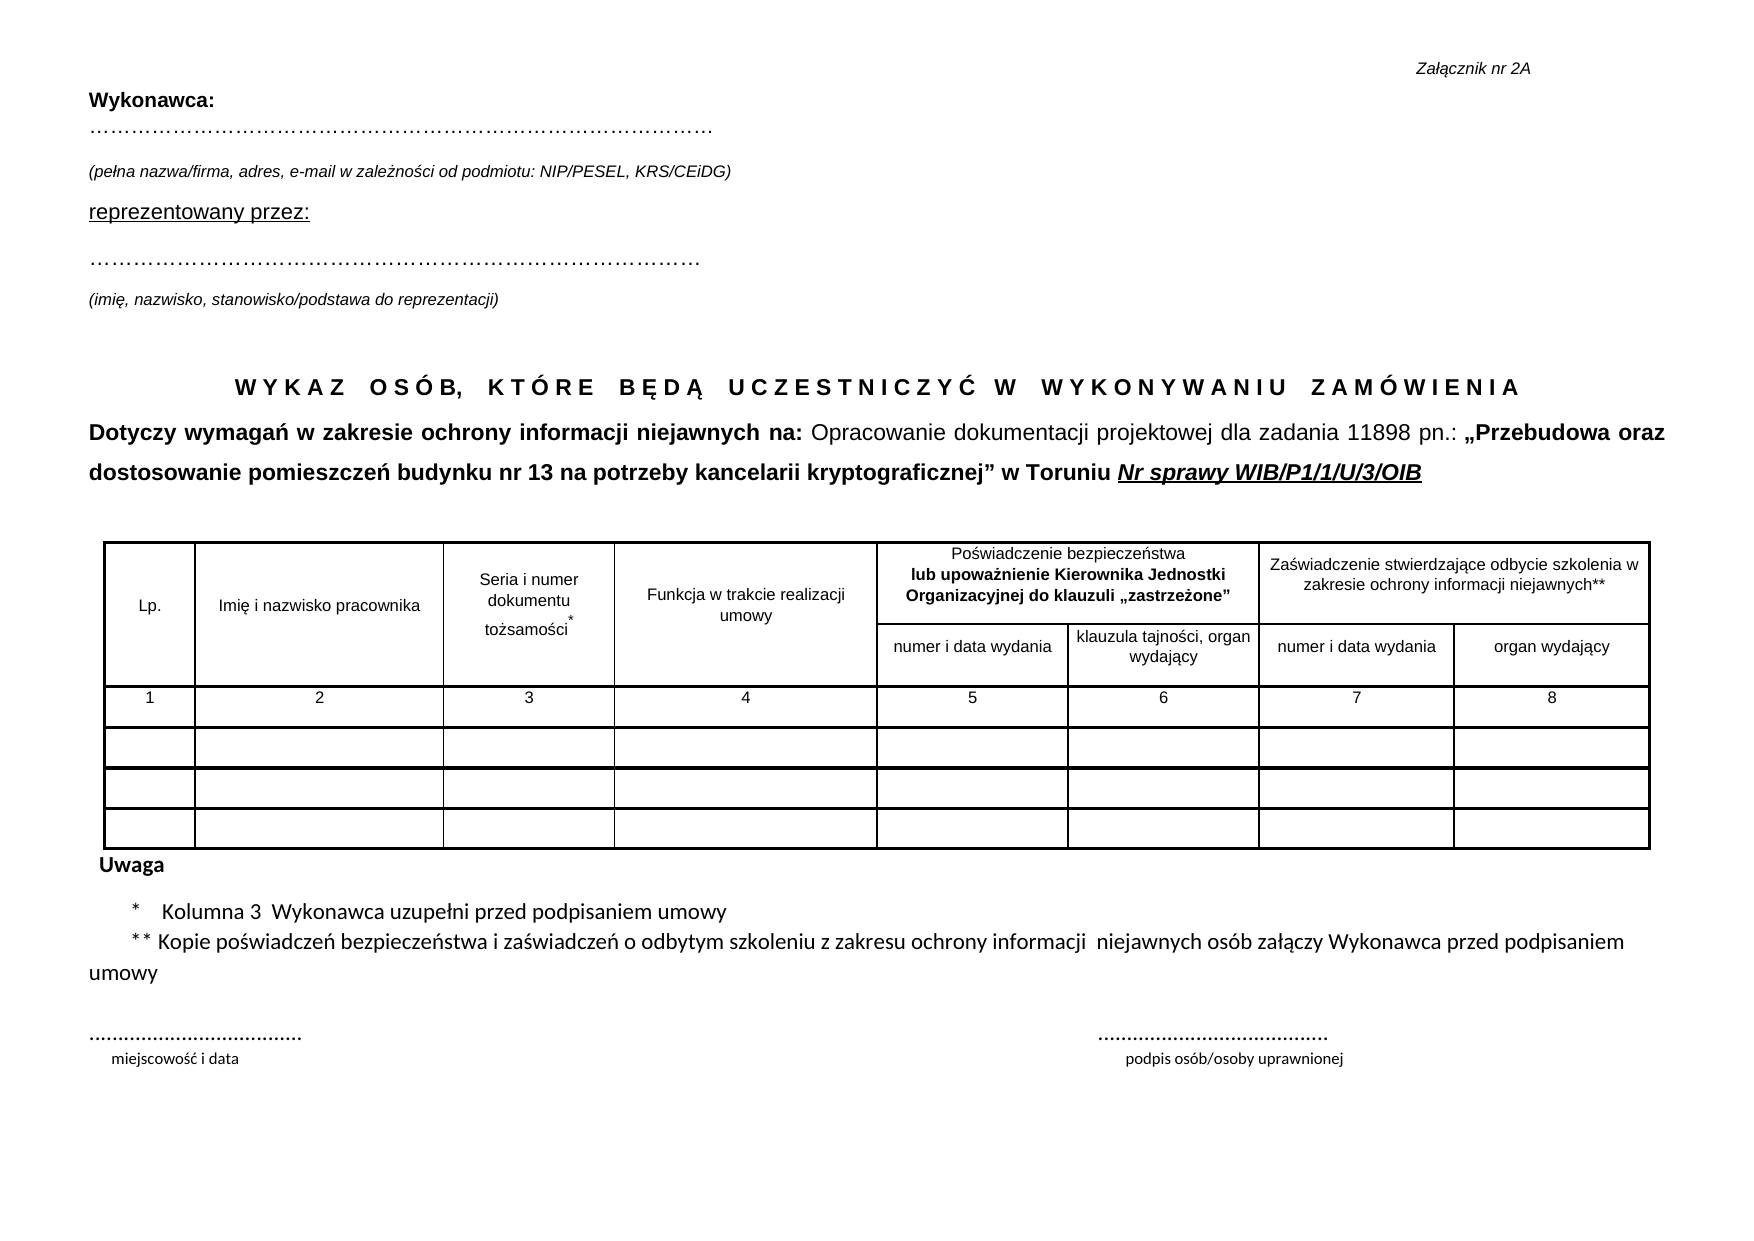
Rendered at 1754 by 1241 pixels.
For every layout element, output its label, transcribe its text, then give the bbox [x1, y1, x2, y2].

text Wykonawca: [89, 88, 1665, 112]
table_cell [444, 729, 614, 766]
text Uwaga [89, 850, 1665, 878]
table_cell [1455, 770, 1648, 807]
table_cell [1260, 770, 1453, 807]
text (imię, nazwisko, stanowisko/podstawa do reprezentacji) [89, 290, 1045, 309]
table_cell [878, 770, 1067, 807]
table_cell [1455, 729, 1648, 766]
text miejscowość i data podpis osób/osoby uprawnionej [89, 1048, 1665, 1068]
table_cell numer i data wydania [1260, 625, 1453, 685]
table_cell 7 [1260, 688, 1453, 726]
table_cell [615, 810, 876, 847]
table_header Seria i numer dokumentu tożsamości* [444, 544, 614, 685]
table_cell [196, 770, 443, 807]
table_header Imię i nazwisko pracownika [196, 544, 443, 685]
table_cell [196, 810, 443, 847]
table_cell 5 [878, 688, 1067, 726]
text Załącznik nr 2A [1342, 59, 1665, 78]
table_cell [1069, 729, 1258, 766]
table_cell [1260, 810, 1453, 847]
table_cell [444, 770, 614, 807]
table_cell [106, 729, 194, 766]
table_cell [106, 810, 194, 847]
table_header Zaświadczenie stwierdzające odbycie szkolenia w zakresie ochrony informacji niejawnych** [1260, 544, 1648, 623]
table_cell 6 [1069, 688, 1258, 726]
table_cell [878, 729, 1067, 766]
text * Kolumna 3 Wykonawca uzupełni przed podpisaniem umowy [89, 897, 1665, 925]
table_cell [615, 729, 876, 766]
table_cell 1 [106, 688, 194, 726]
table_cell numer i data wydania [878, 625, 1067, 685]
table_cell 4 [615, 688, 876, 726]
table_cell [444, 810, 614, 847]
table_cell [1069, 810, 1258, 847]
table_cell klauzula tajności, organ wydający [1069, 625, 1258, 685]
text W Y K A Z O S Ó B, K T Ó R E B Ę D Ą U C Z E S T N I C Z Y Ć W W Y K O N Y W A N I U Z A M Ó W I E N I A [89, 374, 1665, 400]
table_cell [615, 770, 876, 807]
table_header Poświadczenie bezpieczeństwa lub upoważnienie Kierownika Jednostki Organizacyjnej do klauzuli „zastrzeżone” [878, 544, 1258, 623]
table_cell [196, 729, 443, 766]
table_cell [1455, 810, 1648, 847]
table_cell 8 [1455, 688, 1648, 726]
table_cell [1260, 729, 1453, 766]
text reprezentowany przez: [89, 199, 1665, 224]
table_header Funkcja w trakcie realizacji umowy [615, 544, 876, 685]
text ..................................... ........................................ [89, 1018, 1665, 1046]
table_header Lp. [106, 544, 194, 685]
table_cell [106, 770, 194, 807]
text ……………………………………………………………………………… [89, 114, 1045, 138]
table_cell organ wydający [1455, 625, 1648, 685]
text ………………………………………………………………………… [89, 244, 1045, 270]
table_cell 3 [444, 688, 614, 726]
table_cell [878, 810, 1067, 847]
text ** Kopie poświadczeń bezpieczeństwa i zaświadczeń o odbytym szkoleniu z zakresu ochrony informacji niejawnych osób załączy Wykonawca przed podpisaniem umowy [89, 927, 1665, 986]
text Dotyczy wymagań w zakresie ochrony informacji niejawnych na: Opracowanie dokumentacji projektowej dla zadania 11898 pn.: „Przebudowa oraz dostosowanie pomieszczeń budynku nr 13 na potrzeby kancelarii kryptograficznej” w Toruniu Nr sprawy WIB/P1/1/U/3/OIB [89, 419, 1665, 485]
text (pełna nazwa/firma, adres, e-mail w zależności od podmiotu: NIP/PESEL, KRS/CEiDG) [89, 162, 1045, 181]
table_cell [1069, 770, 1258, 807]
table_cell 2 [196, 688, 443, 726]
